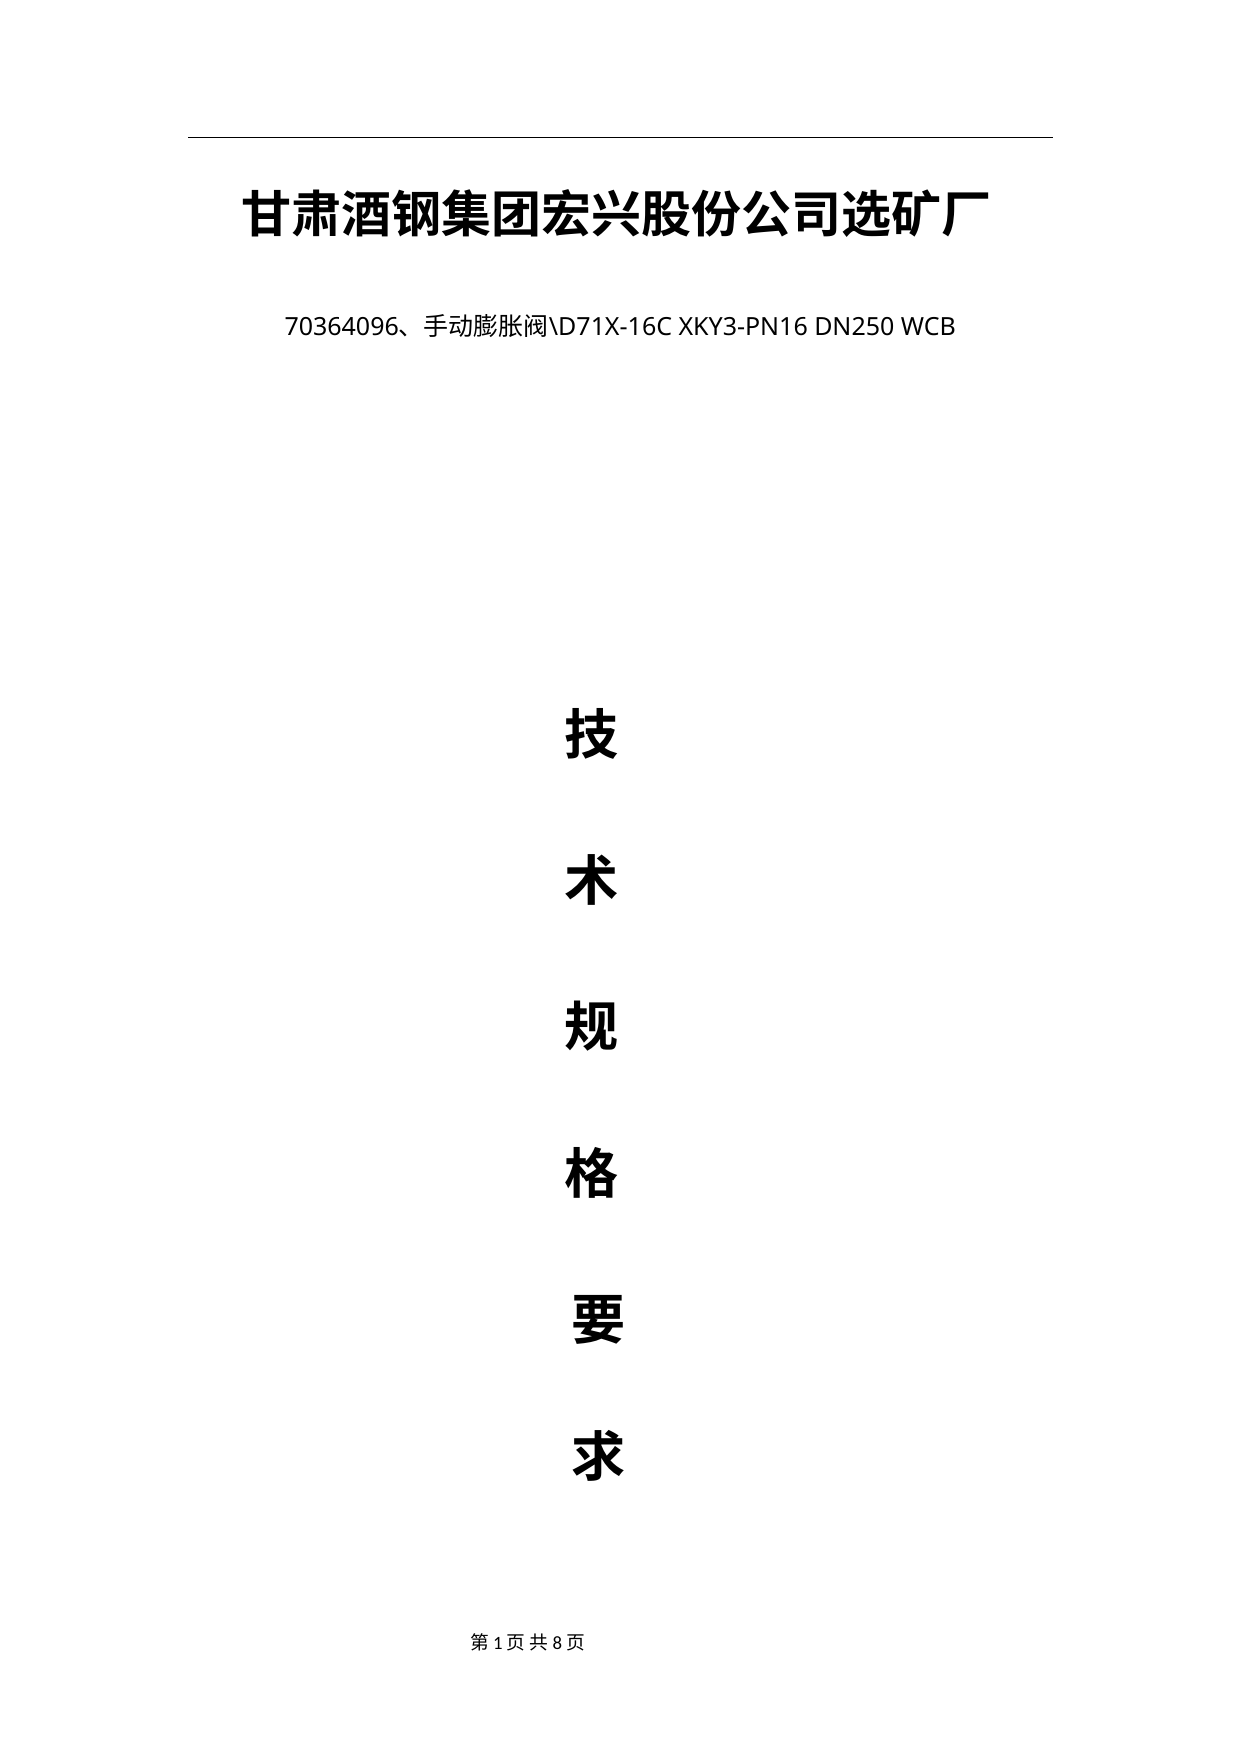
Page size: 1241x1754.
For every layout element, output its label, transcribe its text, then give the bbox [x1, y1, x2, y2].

text 甘肃酒钢集团宏兴股份公司选矿厂 [187, 162, 994, 259]
text 求 [187, 1404, 994, 1501]
text 技 术 规 格 要 [187, 422, 994, 1364]
text 70364096、手动膨胀阀\D71X-16C XKY3-PN16 DN250 WCB [187, 292, 1053, 406]
